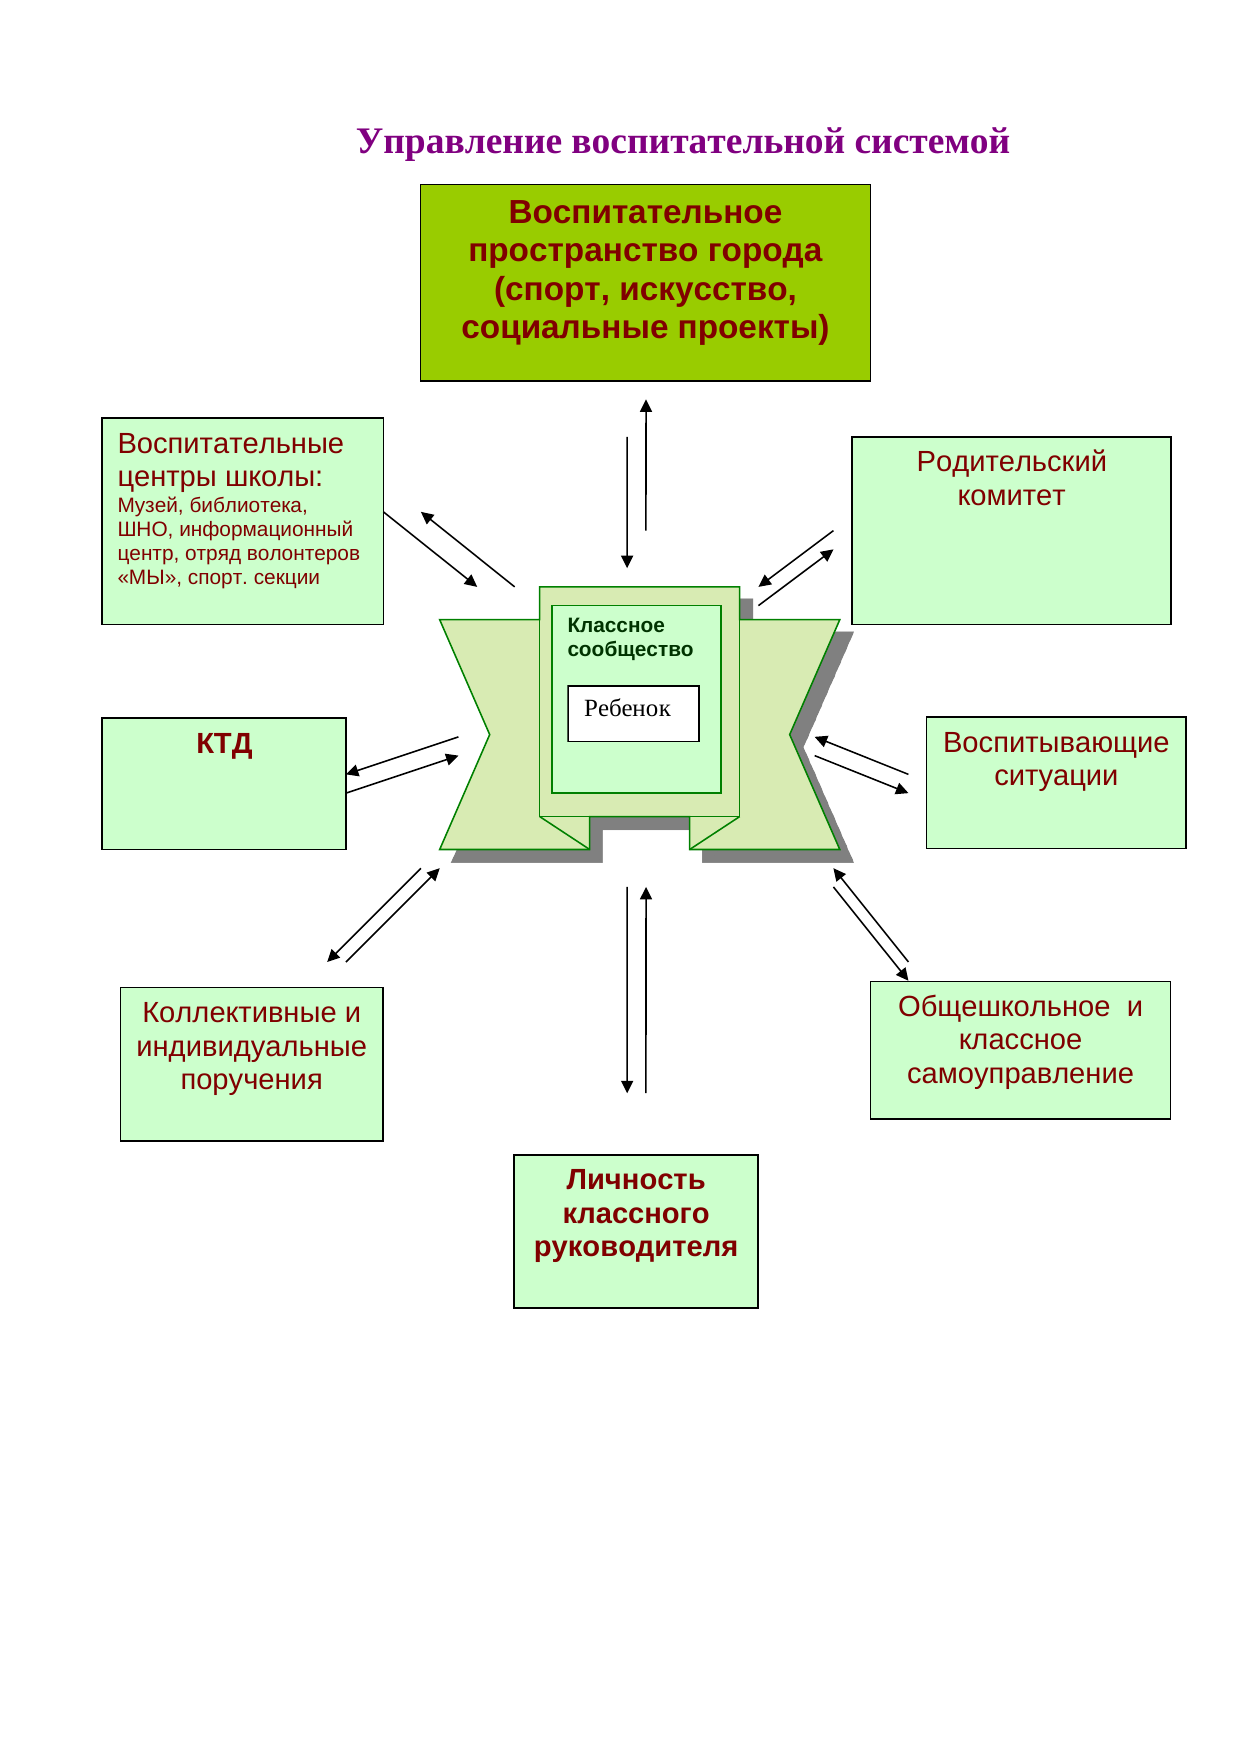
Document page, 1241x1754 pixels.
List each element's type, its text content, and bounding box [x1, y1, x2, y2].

text Управление воспитательной системой [215, 118, 1152, 161]
